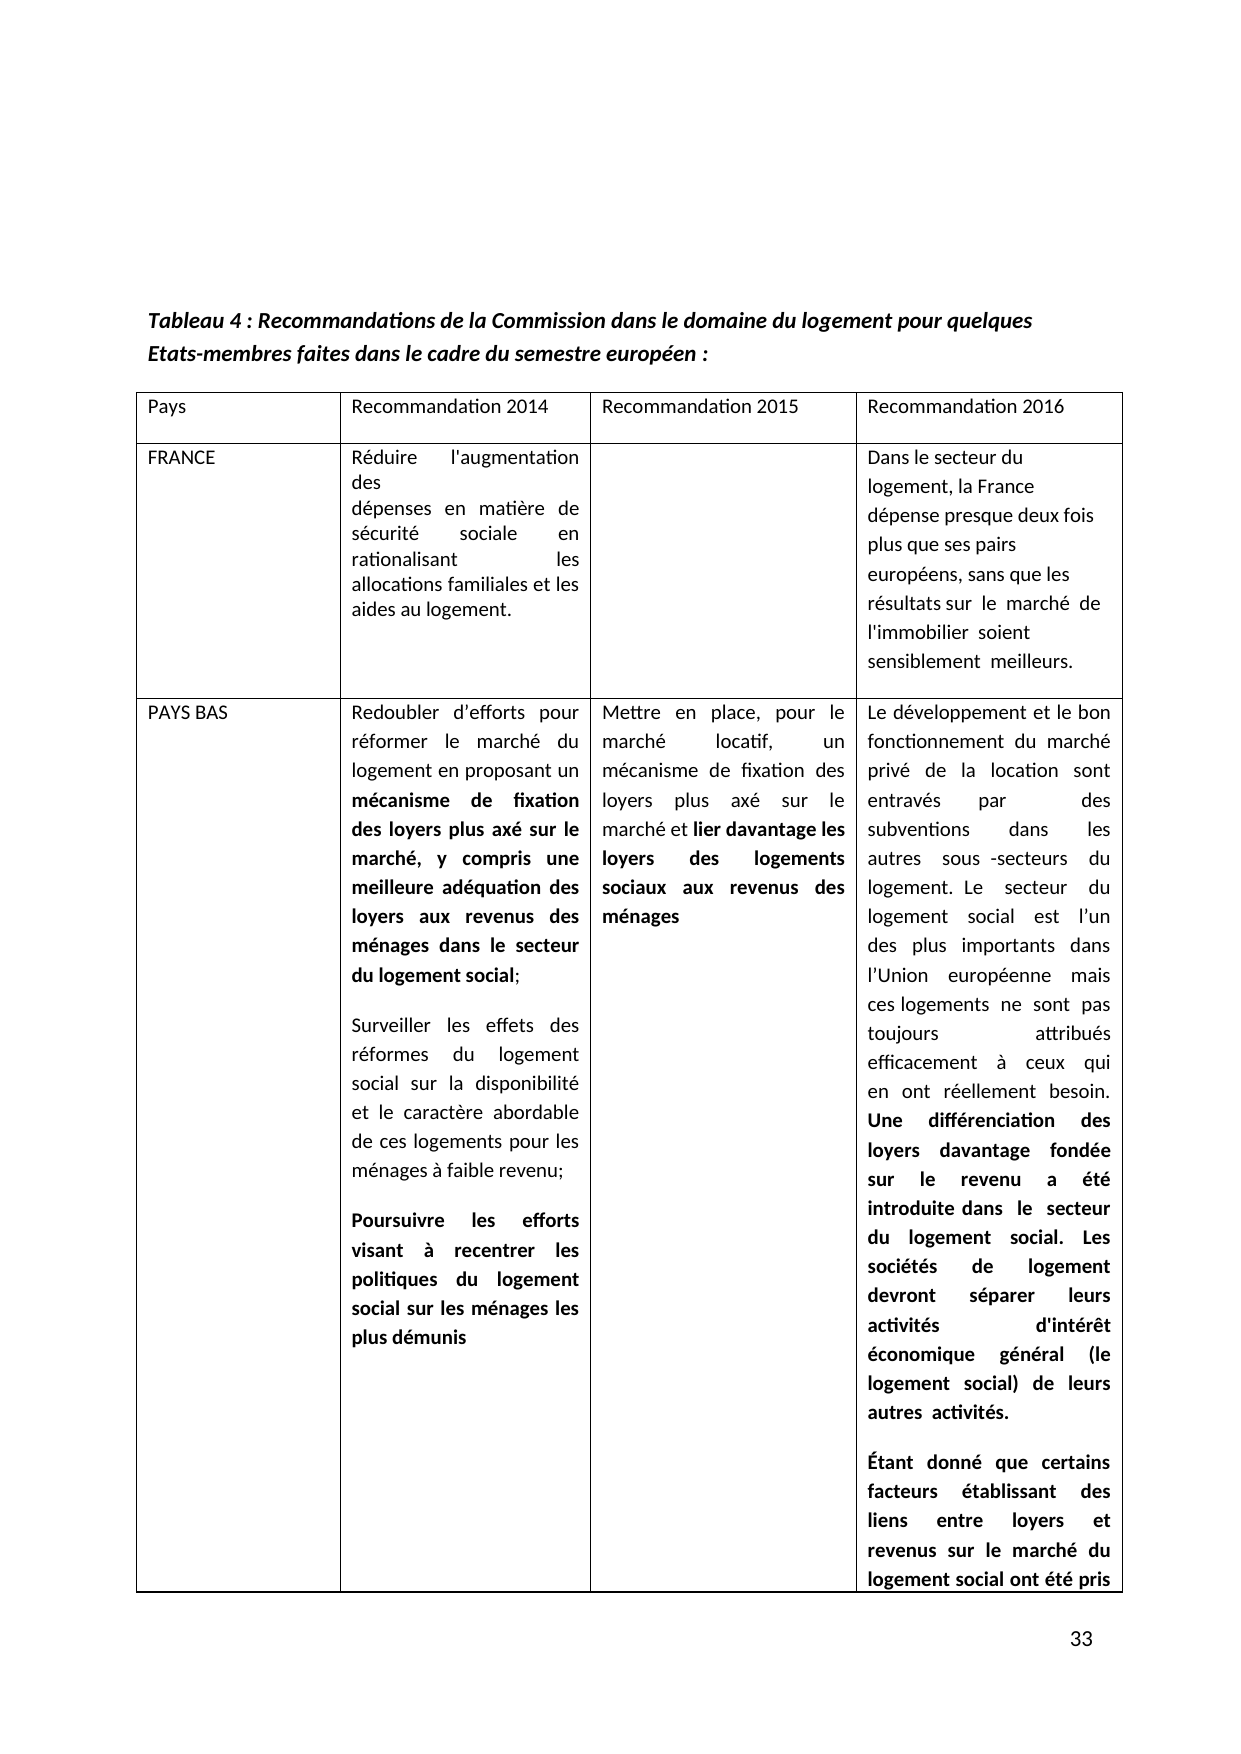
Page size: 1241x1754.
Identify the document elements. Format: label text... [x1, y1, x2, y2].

text Tableau 4 : Recommandations de la Commission dans le domaine du logement pour quelques Etats-membres faites dans le cadre du semestre européen : [148, 307, 1093, 367]
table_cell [341, 699, 590, 1591]
table_cell PAYS BAS [137, 699, 340, 1591]
table_header Recommandation 2016 [857, 393, 1122, 443]
table_header Recommandation 2014 [341, 393, 590, 443]
table_cell Réduire l'augmentation des dépenses en matière de sécurité sociale en rationalisant les allocations familiales et les aides au logement. [341, 444, 590, 698]
table_cell FRANCE [137, 444, 340, 698]
table_cell Dans le secteur du logement, la France dépense presque deux fois plus que ses pairs européens, sans que les résultats sur le marché de l'immobilier soient sensiblement meilleurs. [857, 444, 1122, 698]
table_cell [591, 444, 856, 698]
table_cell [591, 699, 856, 1591]
table_header Pays [137, 393, 340, 443]
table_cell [857, 699, 1122, 1591]
table_header Recommandation 2015 [591, 393, 856, 443]
